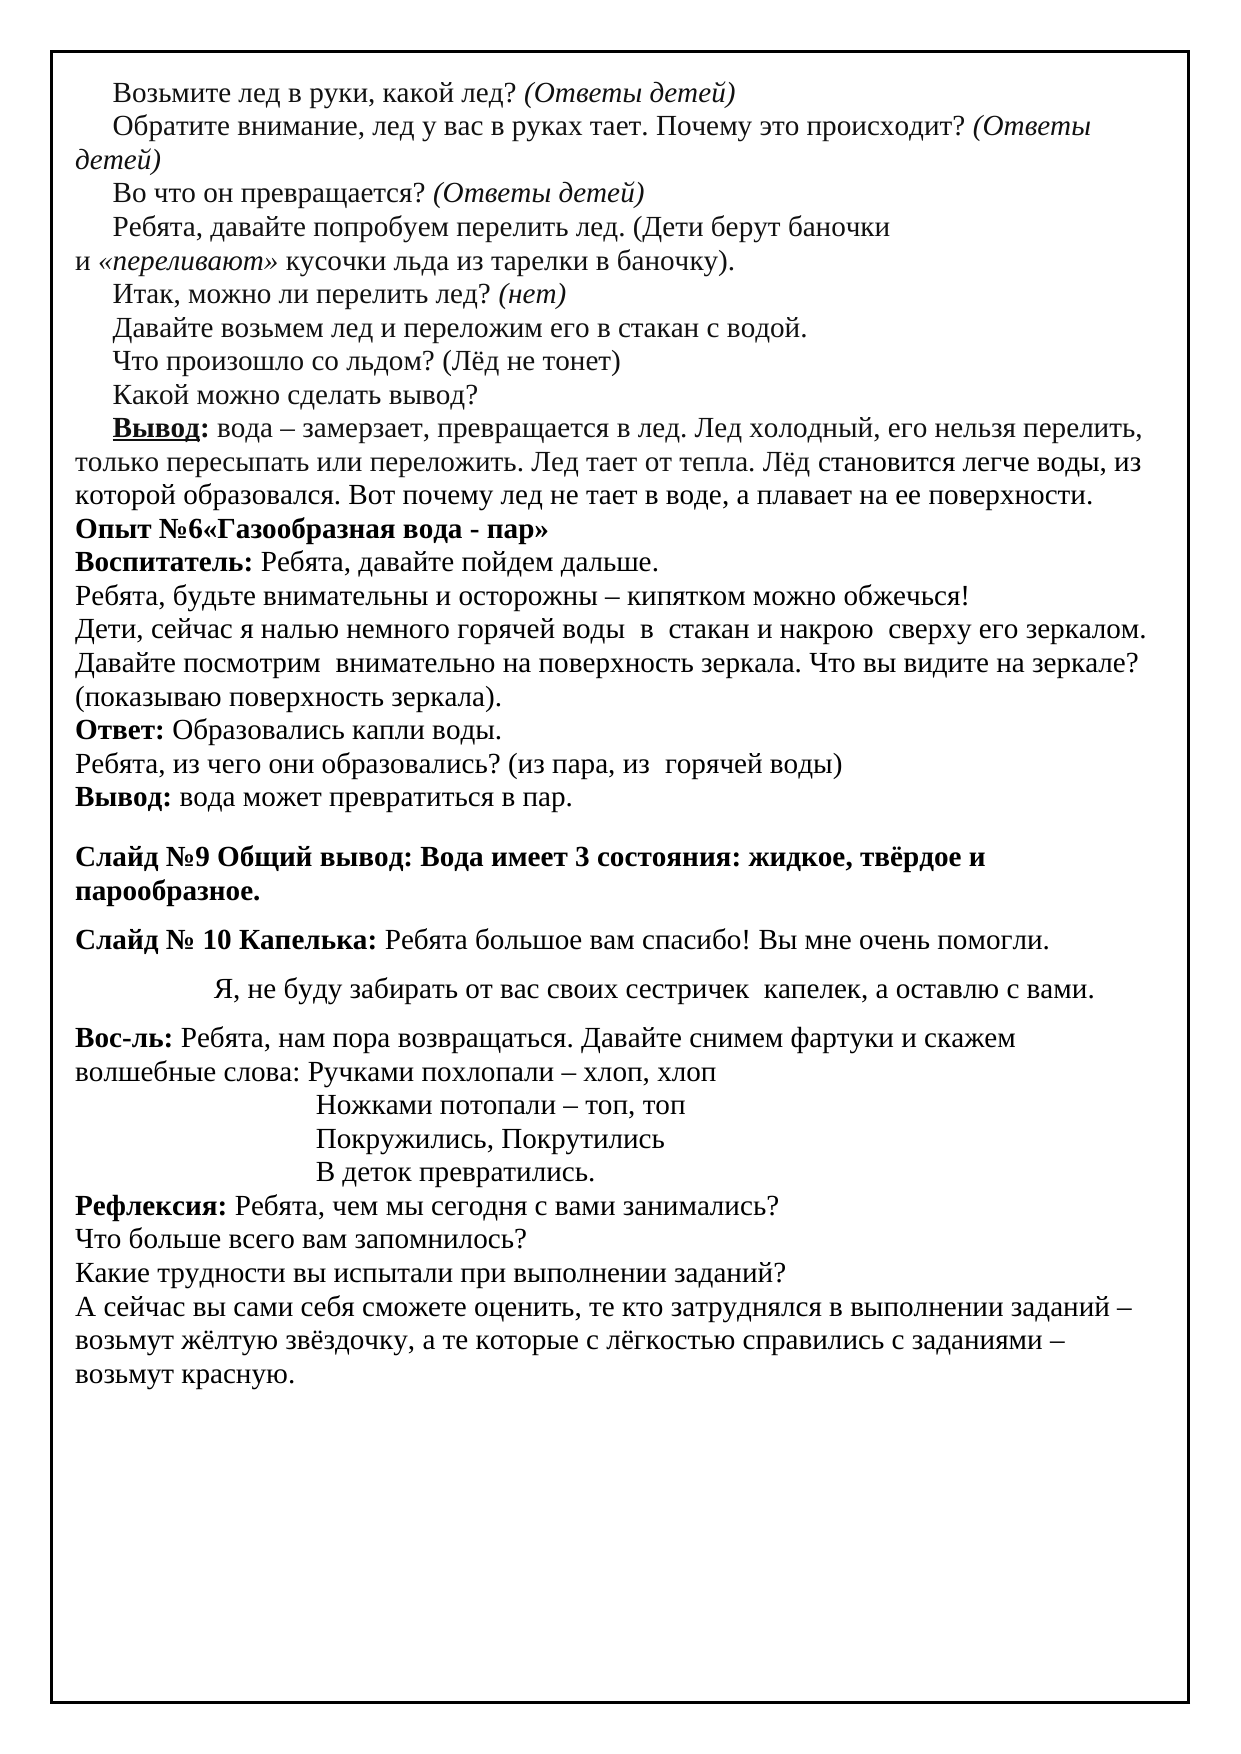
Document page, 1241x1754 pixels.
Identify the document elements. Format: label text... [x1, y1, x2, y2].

text Давайте возьмем лед и переложим его в стакан с водой. [75, 310, 1165, 343]
text Ножками потопали – топ, топ [75, 1087, 1165, 1121]
text Дети, сейчас я налью немного горячей воды в стакан и накрою сверху его зеркалом. Давайте посмотрим внимательно на поверхность зеркала. Что вы видите на зеркале? (показываю поверхность зеркала). [75, 612, 1165, 712]
text Какие трудности вы испытали при выполнении заданий? [75, 1255, 1165, 1289]
text Ребята, будьте внимательны и осторожны – кипятком можно обжечься! [75, 578, 1165, 612]
text Во что он превращается? (Ответы детей) [75, 176, 1165, 209]
text Опыт №6«Газообразная вода - пар» [75, 511, 1165, 544]
text Что больше всего вам запомнилось? [75, 1222, 1165, 1255]
text Какой можно сделать вывод? [75, 377, 1165, 410]
text Я, не буду забирать от вас своих сестричек капелек, а оставлю с вами. [75, 971, 1165, 1005]
text В деток превратились. [75, 1154, 1165, 1188]
text Что произошло со льдом? (Лёд не тонет) [75, 343, 1165, 377]
text Вывод: вода – замерзает, превращается в лед. Лед холодный, его нельзя перелить, только пересыпать или переложить. Лед тает от тепла. Лёд становится легче воды, из которой образовался. Вот почему лед не тает в воде, а плавает на ее поверхности. [75, 410, 1165, 511]
text Итак, можно ли перелить лед? (нет) [75, 276, 1165, 310]
text Ребята, давайте попробуем перелить лед. (Дети берут баночки и «переливают» кусочки льда из тарелки в баночку). [75, 209, 1165, 276]
text Вывод: вода может превратиться в пар. [75, 779, 1165, 813]
text Рефлексия: Ребята, чем мы сегодня с вами занимались? [75, 1188, 1165, 1222]
text А сейчас вы сами себя сможете оценить, те кто затруднялся в выполнении заданий – возьмут жёлтую звёздочку, а те которые с лёгкостью справились с заданиями – возьмут красную. [75, 1289, 1165, 1389]
text Ответ: Образовались капли воды. [75, 712, 1165, 746]
text Слайд № 10 Капелька: Ребята большое вам спасибо! Вы мне очень помогли. [75, 922, 1165, 956]
text Возьмите лед в руки, какой лед? (Ответы детей) [75, 75, 1165, 108]
text Обратите внимание, лед у вас в руках тает. Почему это происходит? (Ответы детей) [75, 108, 1165, 176]
text Вос-ль: Ребята, нам пора возвращаться. Давайте снимем фартуки и скажем волшебные слова: Ручками похлопали – хлоп, хлоп [75, 1020, 1165, 1087]
text Ребята, из чего они образовались? (из пара, из горячей воды) [75, 746, 1165, 779]
text Покружились, Покрутились [75, 1121, 1165, 1154]
text Воспитатель: Ребята, давайте пойдем дальше. [75, 544, 1165, 578]
text Слайд №9 Общий вывод: Вода имеет 3 состояния: жидкое, твёрдое и парообразное. [75, 839, 1165, 906]
